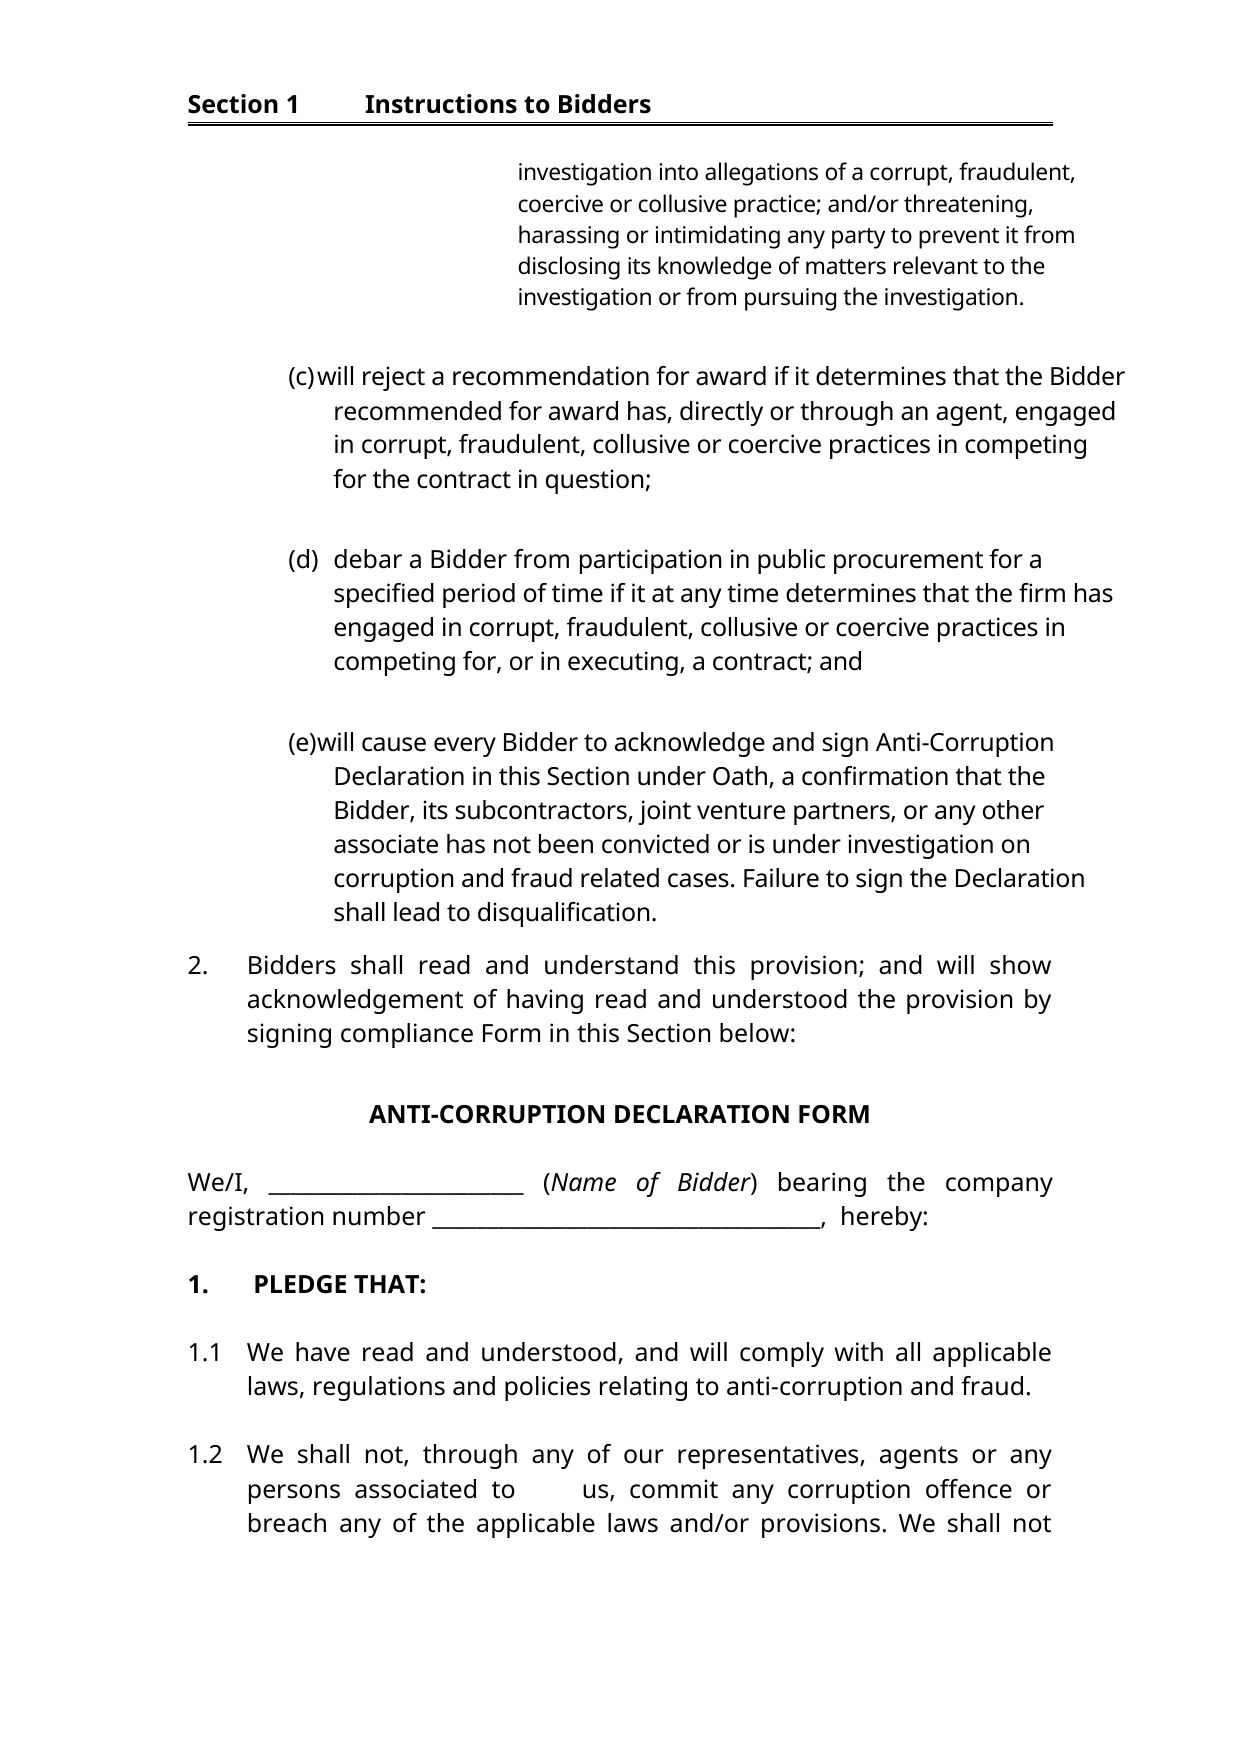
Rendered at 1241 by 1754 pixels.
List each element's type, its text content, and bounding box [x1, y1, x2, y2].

text We/I, _______________________ (Name of Bidder) bearing the company registration number ___________________________________, hereby: [187, 1165, 1053, 1233]
list Bidders shall read and understand this provision; and will show acknowledgement of having read and understood the provision by signing compliance Form in this Section below: [187, 948, 1053, 1050]
list We have read and understood, and will comply with all applicable laws, regulations and policies relating to anti-corruption and fraud. [187, 1335, 1053, 1403]
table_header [188, 150, 1137, 935]
text ANTI-CORRUPTION DECLARATION FORM [187, 1097, 1053, 1131]
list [187, 1437, 1053, 1539]
list PLEDGE THAT: [187, 1267, 1053, 1301]
